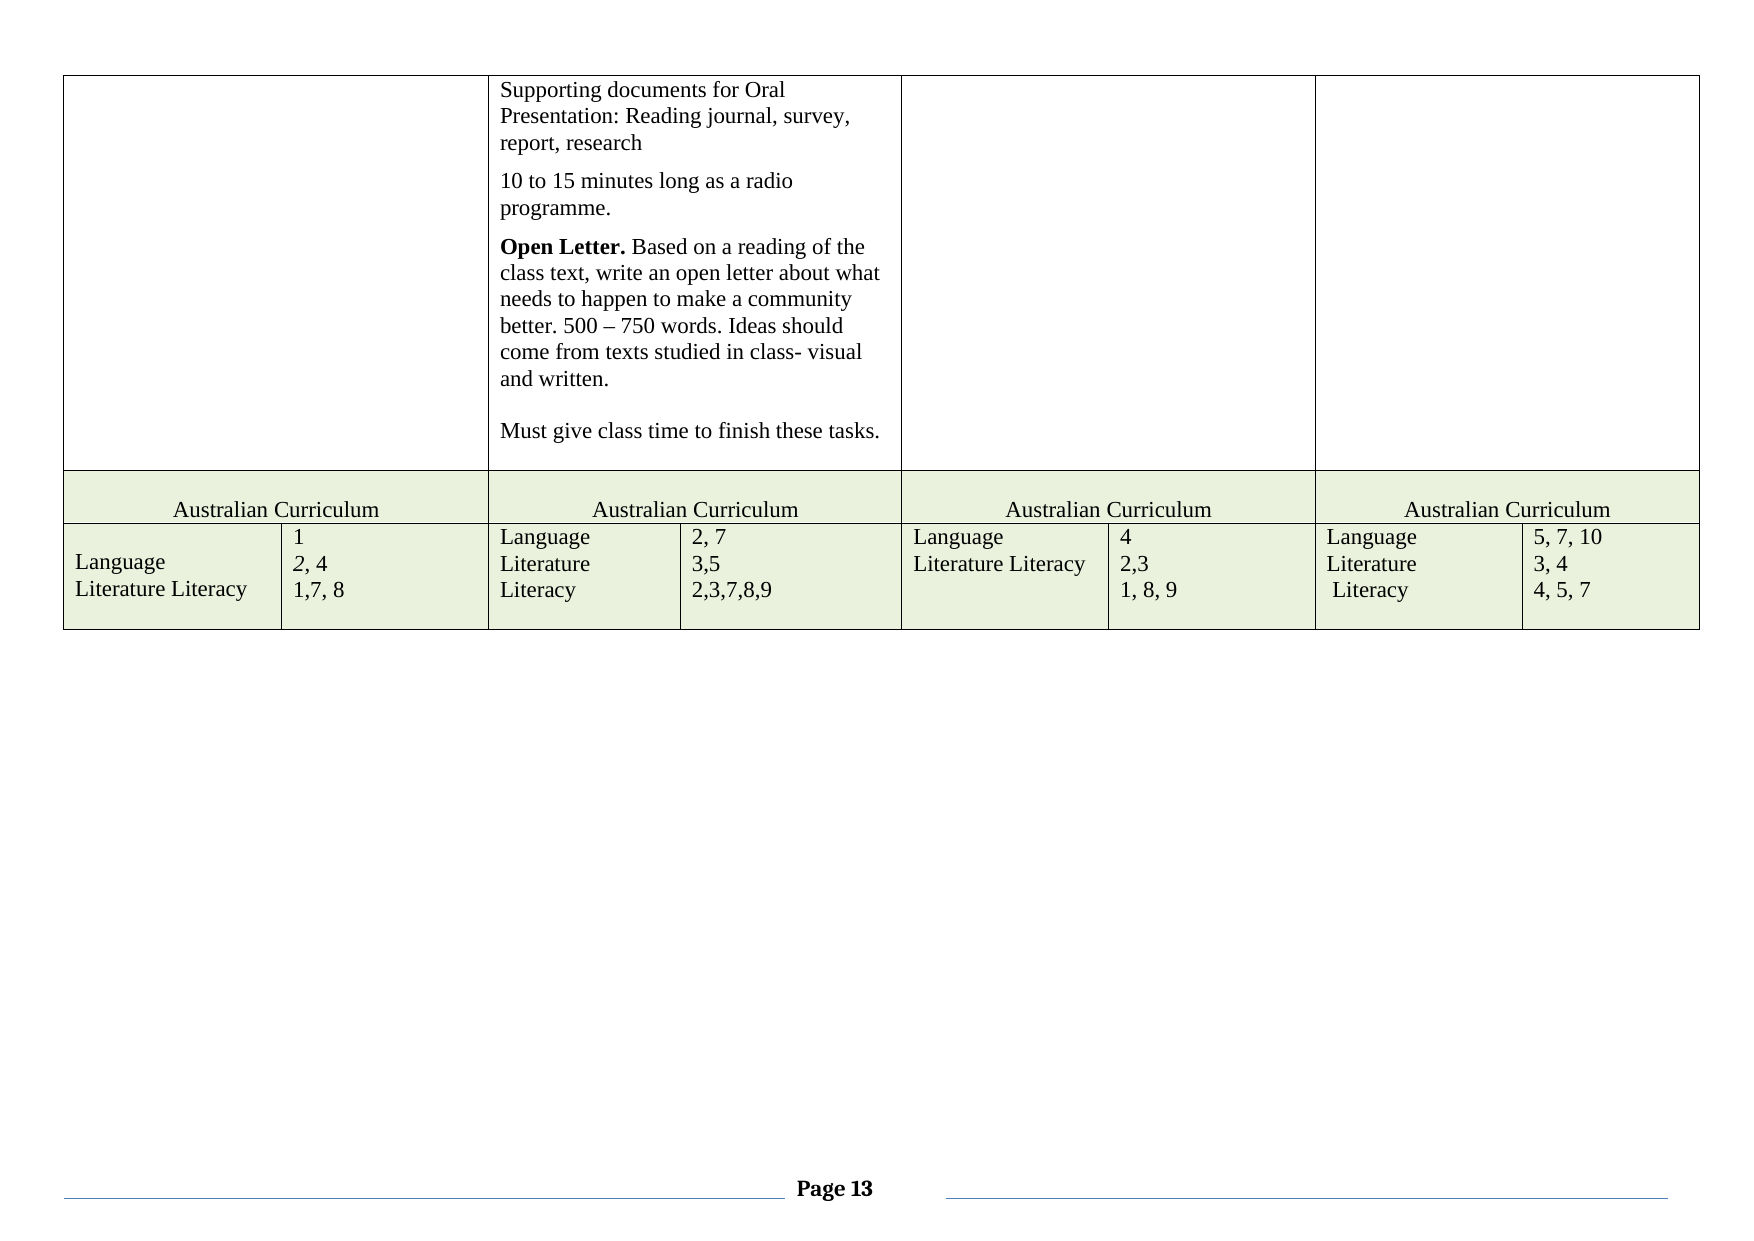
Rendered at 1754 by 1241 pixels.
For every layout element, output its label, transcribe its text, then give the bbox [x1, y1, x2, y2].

table_cell Australian Curriculum [489, 471, 901, 522]
table_cell Australian Curriculum [1316, 471, 1699, 522]
table_cell 4 2,3 1, 8, 9 [1109, 524, 1315, 629]
table_cell 5, 7, 10 3, 4 4, 5, 7 [1523, 524, 1699, 629]
table_header [64, 76, 488, 470]
table_cell Language Literature Literacy [489, 524, 680, 629]
table_header [902, 76, 1315, 470]
table_header [1316, 76, 1699, 470]
table_cell 2, 7 3,5 2,3,7,8,9 [681, 524, 901, 629]
table_cell Language Literature Literacy [64, 524, 281, 629]
table_cell Language Literature Literacy [902, 524, 1108, 629]
table_cell Australian Curriculum [64, 471, 488, 522]
table_cell Australian Curriculum [902, 471, 1315, 522]
table_cell 1 2, 4 1,7, 8 [282, 524, 488, 629]
table_header Supporting documents for Oral Presentation: Reading journal, survey, report, research 10 to 15 minutes long as a radio programme. Open Letter. Based on a reading of the class text, write an open letter about what needs to happen to make a community better. 500 – 750 words. Ideas should come from texts studied in class- visual and written. Must give class time to finish these tasks. [489, 76, 901, 470]
table_cell Language Literature Literacy [1316, 524, 1522, 629]
